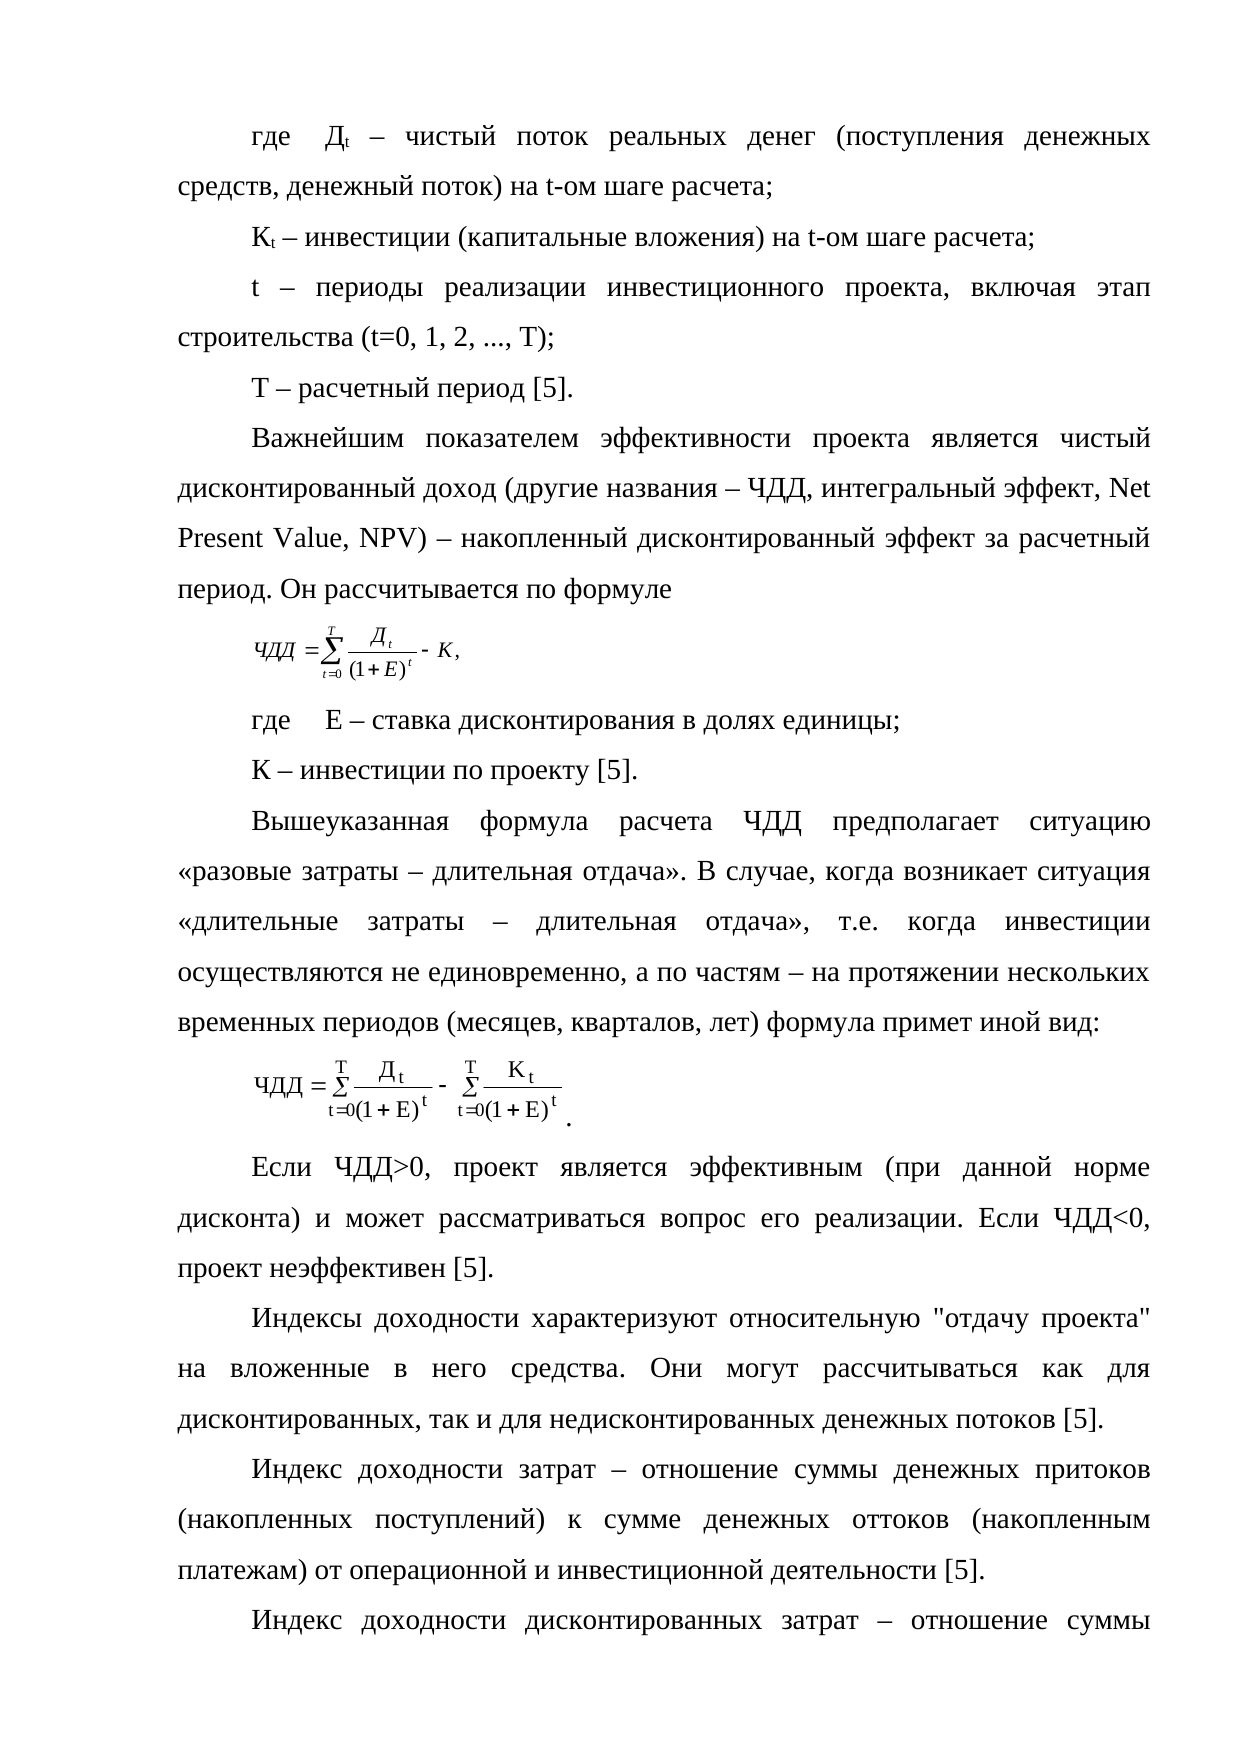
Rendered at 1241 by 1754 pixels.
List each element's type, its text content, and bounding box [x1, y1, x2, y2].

text Кt – инвестиции (капитальные вложения) на t-ом шаге расчета; [177, 219, 1152, 252]
text Т – расчетный период [5]. [177, 370, 1152, 403]
text t – периоды реализации инвестиционного проекта, включая этап строительства (t=0, 1, 2, ..., Т); [177, 269, 1152, 353]
text Важнейшим показателем эффективности проекта является чистый дисконтированный доход (другие названия – ЧДД, интегральный эффект, Net Present Value, NPV) – накопленный дисконтированный эффект за расчетный период. Он рассчитывается по формуле [177, 420, 1152, 604]
text где Е – ставка дисконтирования в долях единицы; [177, 702, 1152, 736]
text где Дt – чистый поток реальных денег (поступления денежных средств, денежный поток) на t-ом шаге расчета; [177, 118, 1152, 202]
text Индексы доходности характеризуют относительную "отдачу проекта" на вложенные в него средства. Они могут рассчитываться как для дисконтированных, так и для недисконтированных денежных потоков [5]. [177, 1300, 1152, 1434]
text К – инвестиции по проекту [5]. [177, 752, 1152, 786]
text Вышеуказанная формула расчета ЧДД предполагает ситуацию «разовые затраты – длительная отдача». В случае, когда возникает ситуация «длительные затраты – длительная отдача», т.е. когда инвестиции осуществляются не единовременно, а по частям – на протяжении нескольких временных периодов (месяцев, кварталов, лет) формула примет иной вид: [177, 803, 1152, 1038]
text Если ЧДД>0, проект является эффективным (при данной норме дисконта) и может рассматриваться вопрос его реализации. Если ЧДД<0, проект неэффективен [5]. [177, 1149, 1152, 1283]
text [177, 1602, 1152, 1636]
text . [177, 1054, 1152, 1133]
text Индекс доходности затрат – отношение суммы денежных притоков (накопленных поступлений) к сумме денежных оттоков (накопленным платежам) от операционной и инвестиционной деятельности [5]. [177, 1451, 1152, 1585]
